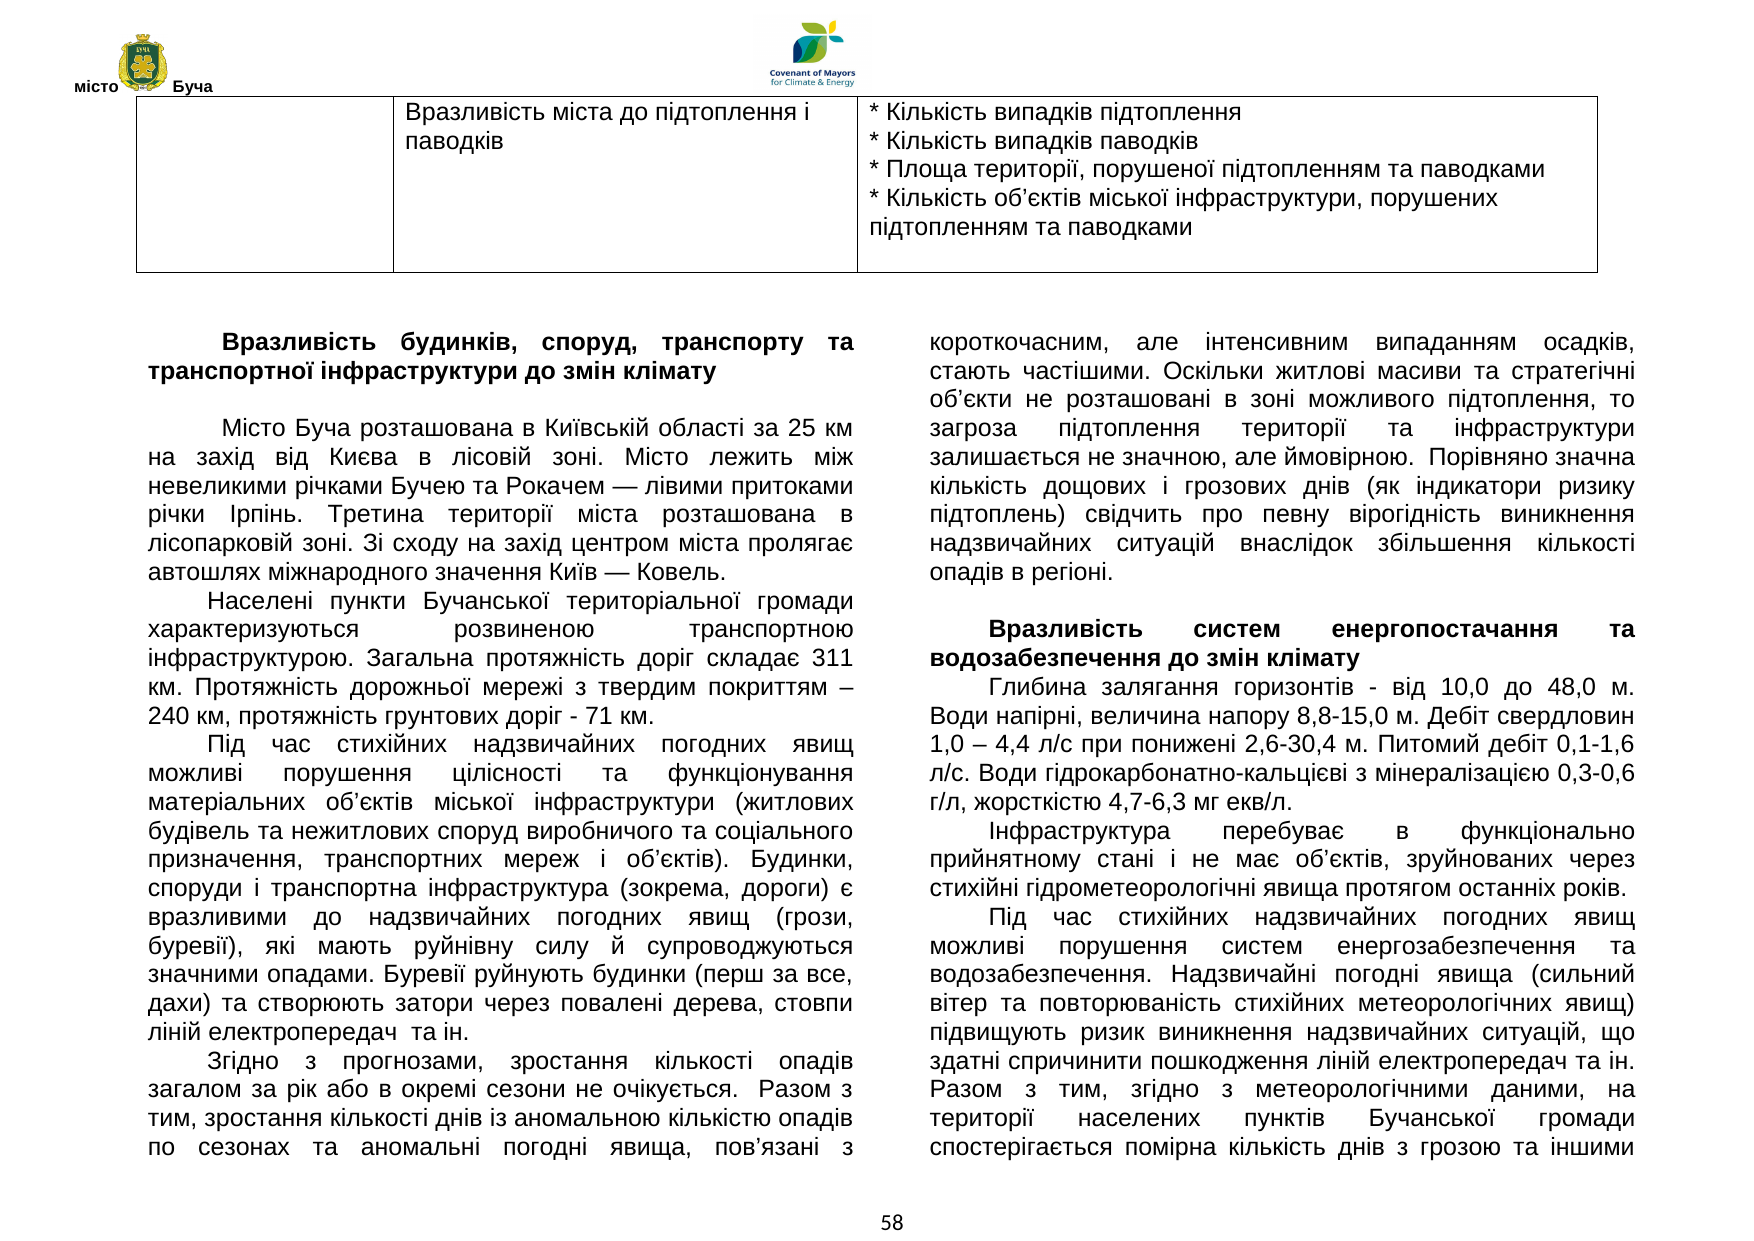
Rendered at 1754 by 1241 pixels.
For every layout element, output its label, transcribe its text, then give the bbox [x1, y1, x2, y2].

text Глибина залягання горизонтів - від 10,0 до 48,0 м. Води напірні, величина напору 8,8-15,0 м. Дебіт свердловин 1,0 – 4,4 л/с при понижені 2,6-30,4 м. Питомий дебіт 0,1-1,6 л/с. Води гідрокарбонатно-кальцієві з мінералізацією 0,3-0,6 г/л, жорсткістю 4,7-6,3 мг екв/л. [929, 672, 1636, 816]
text Інфраструктура перебуває в функціонально прийнятному стані і не має об’єктів, зруйнованих через стихійні гідрометеорологічні явища протягом останніх років. [929, 816, 1636, 902]
text Під час стихійних надзвичайних погодних явищ можливі порушення цілісності та функціонування матеріальних об’єктів міської інфраструктури (житлових будівель та нежитлових споруд виробничого та соціального призначення, транспортних мереж і об’єктів). Будинки, споруди і транспортна інфраструктура (зокрема, дороги) є вразливими до надзвичайних погодних явищ (грози, буревії), які мають руйнівну силу й супроводжуються значними опадами. Буревії руйнують будинки (перш за все, дахи) та створюють затори через повалені дерева, стовпи ліній електропередач та ін. [148, 729, 854, 1046]
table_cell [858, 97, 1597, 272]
picture [752, 14, 872, 93]
text Вразливість систем енергопостачання та водозабезпечення до змін клімату [929, 614, 1636, 672]
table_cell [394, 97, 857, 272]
text Згідно з прогнозами, зростання кількості опадів загалом за рік або в окремі сезони не очікується. Разом з тим, зростання кількості днів із аномальною кількістю опадів по сезонах та аномальні погодні явища, пов’язані з короткочасним, але інтенсивним випаданням осадків, стають частішими. Оскільки житлові масиви та стратегічні об’єкти не розташовані в зоні можливого підтоплення, то загроза підтоплення території та інфраструктури залишається не значною, але ймовірною. Порівняно значна кількість дощових і грозових днів (як індикатори ризику підтоплень) свідчить про певну вірогідність виникнення надзвичайних ситуацій внаслідок збільшення кількості опадів в регіоні. [929, 327, 1636, 586]
text Місто Буча розташована в Київській області за 25 км на захід від Києва в лісовій зоні. Місто лежить між невеликими річками Бучею та Рокачем — лівими притоками річки Ірпінь. Третина території міста розташована в лісопарковій зоні. Зі сходу на захід центром міста пролягає автошлях міжнародного значення Київ — Ковель. [148, 413, 854, 586]
text Згідно з прогнозами, зростання кількості опадів загалом за рік або в окремі сезони не очікується. Разом з тим, зростання кількості днів із аномальною кількістю опадів по сезонах та аномальні погодні явища, пов’язані з короткочасним, але інтенсивним випаданням осадків, стають частішими. Оскільки житлові масиви та стратегічні об’єкти не розташовані в зоні можливого підтоплення, то загроза підтоплення території та інфраструктури залишається не значною, але ймовірною. Порівняно значна кількість дощових і грозових днів (як індикатори ризику підтоплень) свідчить про певну вірогідність виникнення надзвичайних ситуацій внаслідок збільшення кількості опадів в регіоні. [148, 1046, 854, 1161]
text Вразливість будинків, споруд, транспорту та транспортної інфраструктури до змін клімату [148, 327, 854, 384]
picture [118, 34, 168, 93]
text Населені пункти Бучанської територіальної громади характеризуються розвиненою транспортною інфраструктурою. Загальна протяжність доріг складає 311 км. Протяжність дорожньої мережі з твердим покриттям – 240 км, протяжність грунтових доріг - 71 км. [148, 586, 854, 729]
